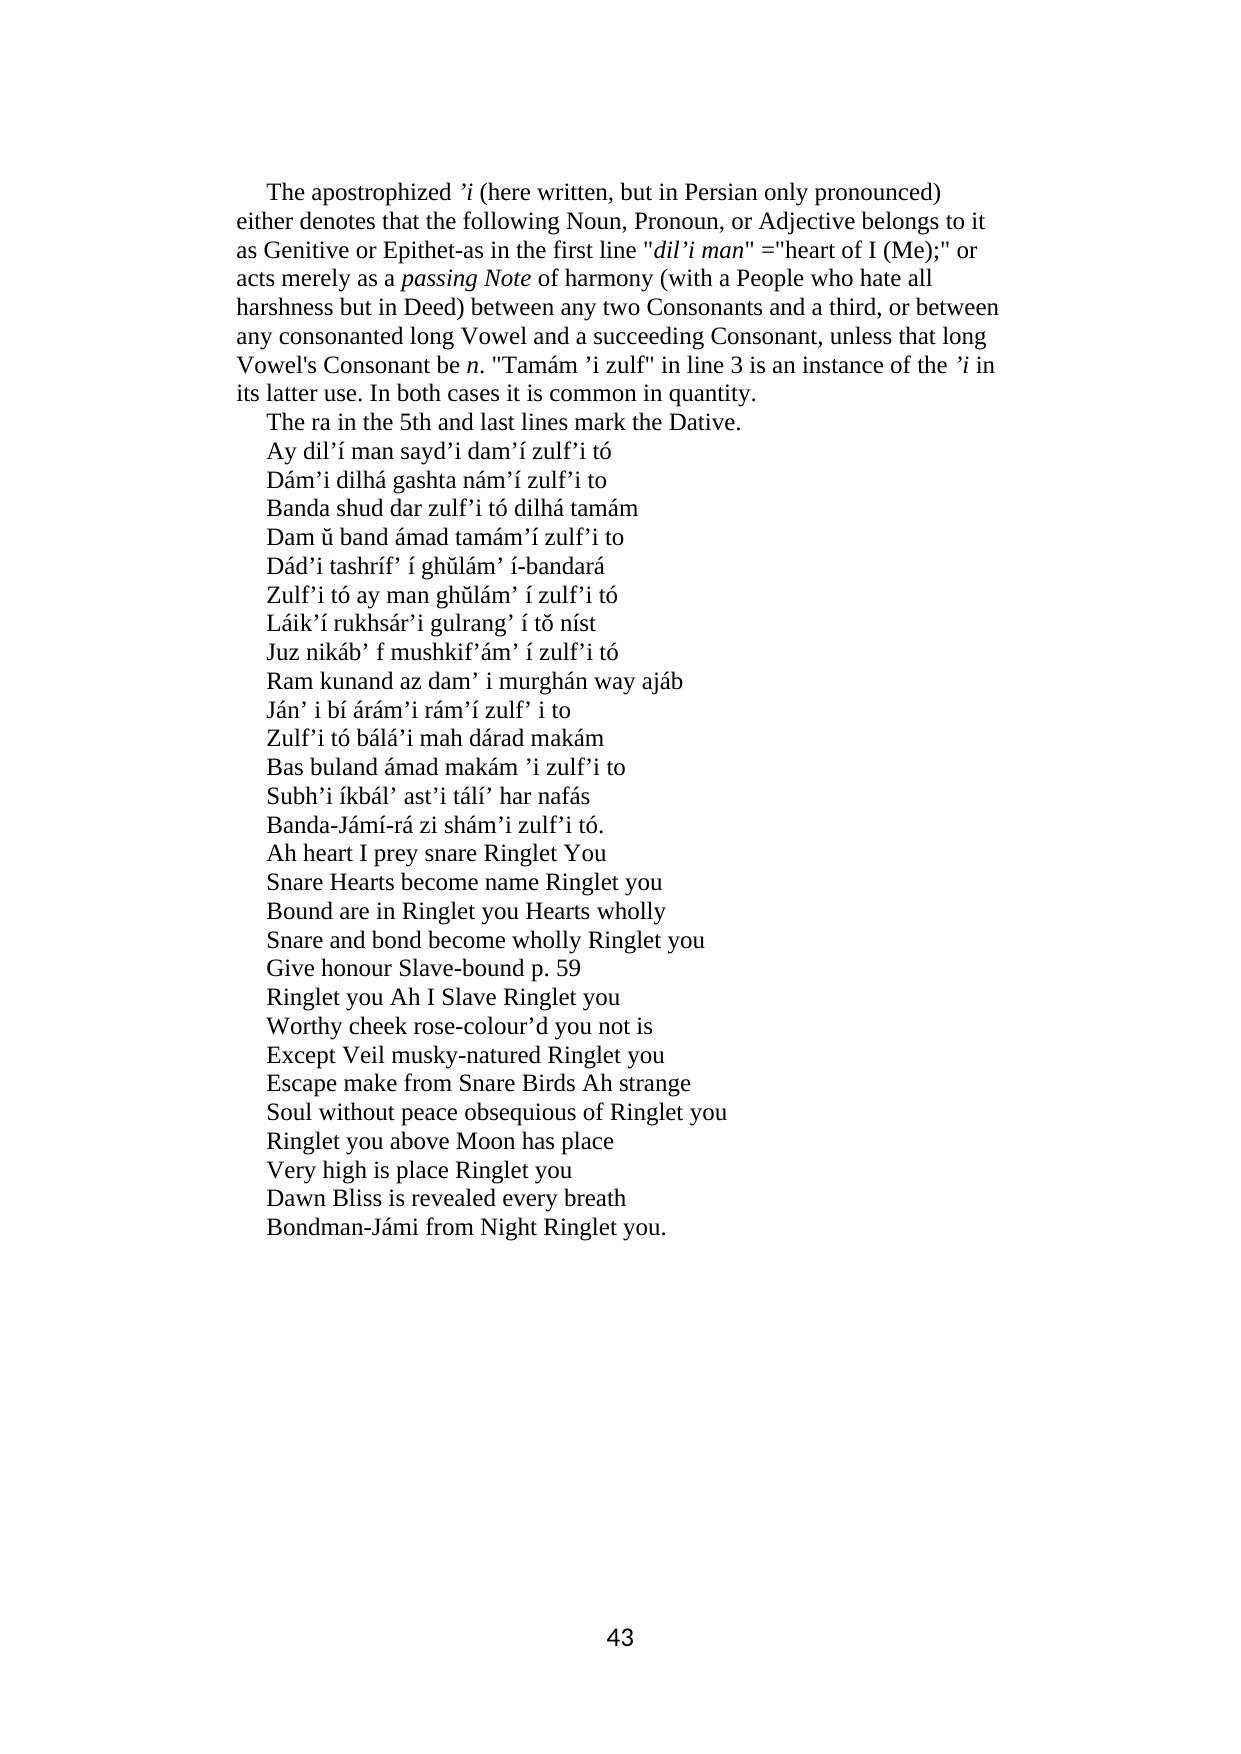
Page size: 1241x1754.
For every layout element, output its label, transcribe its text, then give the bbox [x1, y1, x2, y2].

text Ján’ i bí árám’i rám’í zulf’ i to [236, 695, 1004, 723]
text Bas buland ámad makám ’i zulf’i to [236, 752, 1004, 781]
text Give honour Slave-bound p. 59 [236, 953, 1004, 982]
text Ah heart I prey snare Ringlet You [236, 838, 1004, 867]
text The apostrophized ’i (here written, but in Persian only pronounced) either denotes that the following Noun, Pronoun, or Adjective belongs to it as Genitive or Epithet-as in the first line "dil’i man" ="heart of I (Me);" or acts merely as a passing Note of harmony (with a People who hate all harshness but in Deed) between any two Consonants and a third, or between any consonanted long Vowel and a succeeding Consonant, unless that long Vowel's Consonant be n. "Tamám ’i zulf" in line 3 is an instance of the ’i in its latter use. In both cases it is common in quantity. [236, 177, 1004, 407]
text Very high is place Ringlet you [236, 1155, 1004, 1183]
text Banda-Jámí-rá zi shám’i zulf’i tó. [236, 810, 1004, 838]
text Zulf’i tó bálá’i mah dárad makám [236, 723, 1004, 752]
text Subh’i íkbál’ ast’i tálí’ har nafás [236, 781, 1004, 810]
text Soul without peace obsequious of Ringlet you [236, 1097, 1004, 1126]
text Zulf’i tó ay man ghŭlám’ í zulf’i tó [236, 580, 1004, 608]
text Dawn Bliss is revealed every breath [236, 1183, 1004, 1212]
text Ringlet you Ah I Slave Ringlet you [236, 982, 1004, 1011]
text Except Veil musky-natured Ringlet you [236, 1040, 1004, 1068]
text Worthy cheek rose-colour’d you not is [236, 1011, 1004, 1040]
text Snare and bond become wholly Ringlet you [236, 925, 1004, 953]
text Escape make from Snare Birds Ah strange [236, 1068, 1004, 1097]
text Juz nikáb’ f mushkif’ám’ í zulf’i tó [236, 637, 1004, 666]
text Dám’i dilhá gashta nám’í zulf’i to [236, 465, 1004, 493]
text Banda shud dar zulf’i tó dilhá tamám [236, 493, 1004, 522]
text Láik’í rukhsár’i gulrang’ í tŏ níst [236, 608, 1004, 637]
text Snare Hearts become name Ringlet you [236, 867, 1004, 896]
text Dád’i tashríf’ í ghŭlám’ í-bandará [236, 551, 1004, 580]
text Dam ŭ band ámad tamám’í zulf’i to [236, 522, 1004, 551]
text Ringlet you above Moon has place [236, 1126, 1004, 1155]
text Ay dil’í man sayd’i dam’í zulf’i tó [236, 436, 1004, 465]
text Bondman-Jámi from Night Ringlet you. [236, 1212, 1004, 1241]
text Bound are in Ringlet you Hearts wholly [236, 896, 1004, 925]
text Ram kunand az dam’ i murghán way ajáb [236, 666, 1004, 695]
text The ra in the 5th and last lines mark the Dative. [236, 407, 1004, 436]
